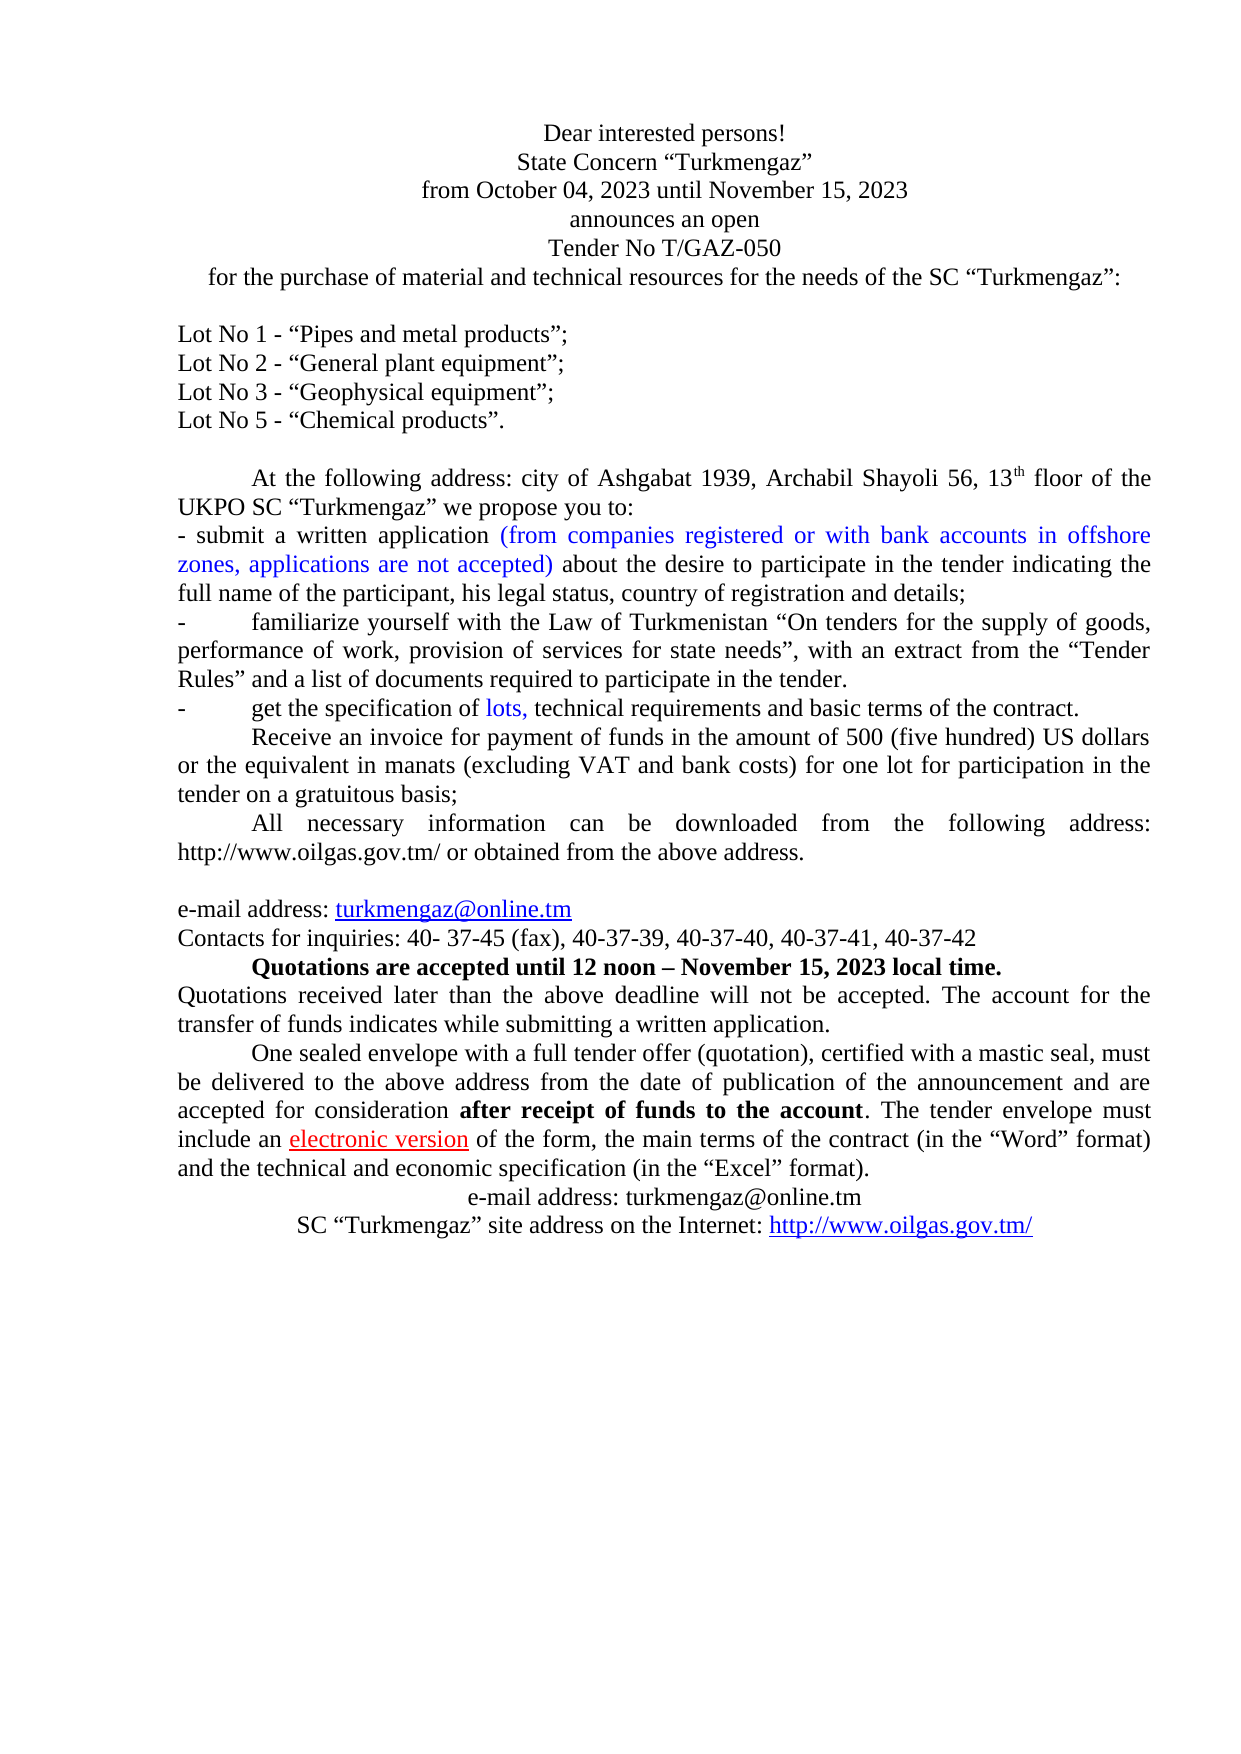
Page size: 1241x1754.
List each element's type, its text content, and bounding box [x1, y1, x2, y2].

text Quotations received later than the above deadline will not be accepted. The account for the transfer of funds indicates while submitting a written application. [177, 981, 1152, 1038]
text All necessary information can be downloaded from the following address: http://www.oilgas.gov.tm/ or obtained from the above address. [177, 808, 1152, 866]
text At the following address: city of Ashgabat 1939, Archabil Shayoli 56, 13th floor of the UKPO SC “Turkmengaz” we propose you to: [177, 463, 1152, 521]
text for the purchase of material and technical resources for the needs of the SC “Turkmengaz”: [177, 262, 1152, 291]
text - submit a written application (from companies registered or with bank accounts in offshore zones, applications are not accepted) about the desire to participate in the tender indicating the full name of the participant, his legal status, country of registration and details; [177, 521, 1152, 607]
text from October 04, 2023 until November 15, 2023 [177, 176, 1152, 204]
text SC “Turkmengaz” site address on the Internet: http://www.oilgas.gov.tm/ [177, 1211, 1152, 1239]
text - get the specification of lots, technical requirements and basic terms of the contract. [177, 693, 1152, 722]
text Contacts for inquiries: 40- 37-45 (fax), 40-37-39, 40-37-40, 40-37-41, 40-37-42 [177, 923, 1152, 952]
text Lot No 1 - “Pipes and metal products”; [177, 319, 1152, 348]
text Lot No 2 - “General plant equipment”; [177, 348, 1152, 377]
text State Concern “Turkmengaz” [177, 147, 1152, 176]
text Quotations are accepted until 12 noon – November 15, 2023 local time. [177, 952, 1152, 981]
text Lot No 5 - “Chemical products”. [177, 406, 1152, 434]
text e-mail address: turkmengaz@online.tm [177, 1182, 1152, 1211]
text e-mail address: turkmengaz@online.tm [177, 894, 1152, 923]
text Dear interested persons! [177, 118, 1152, 147]
text Receive an invoice for payment of funds in the amount of 500 (five hundred) US dollars or the equivalent in manats (excluding VAT and bank costs) for one lot for participation in the tender on a gratuitous basis; [177, 722, 1152, 808]
text One sealed envelope with a full tender offer (quotation), certified with a mastic seal, must be delivered to the above address from the date of publication of the announcement and are accepted for consideration after receipt of funds to the account. The tender envelope must include an electronic version of the form, the main terms of the contract (in the “Word” format) and the technical and economic specification (in the “Excel” format). [177, 1038, 1152, 1182]
text Lot No 3 - “Geophysical equipment”; [177, 377, 1152, 406]
text - familiarize yourself with the Law of Turkmenistan “On tenders for the supply of goods, performance of work, provision of services for state needs”, with an extract from the “Tender Rules” and a list of documents required to participate in the tender. [177, 607, 1152, 693]
text announces an open [177, 204, 1152, 233]
text Tender No T/GAZ-050 [177, 233, 1152, 262]
